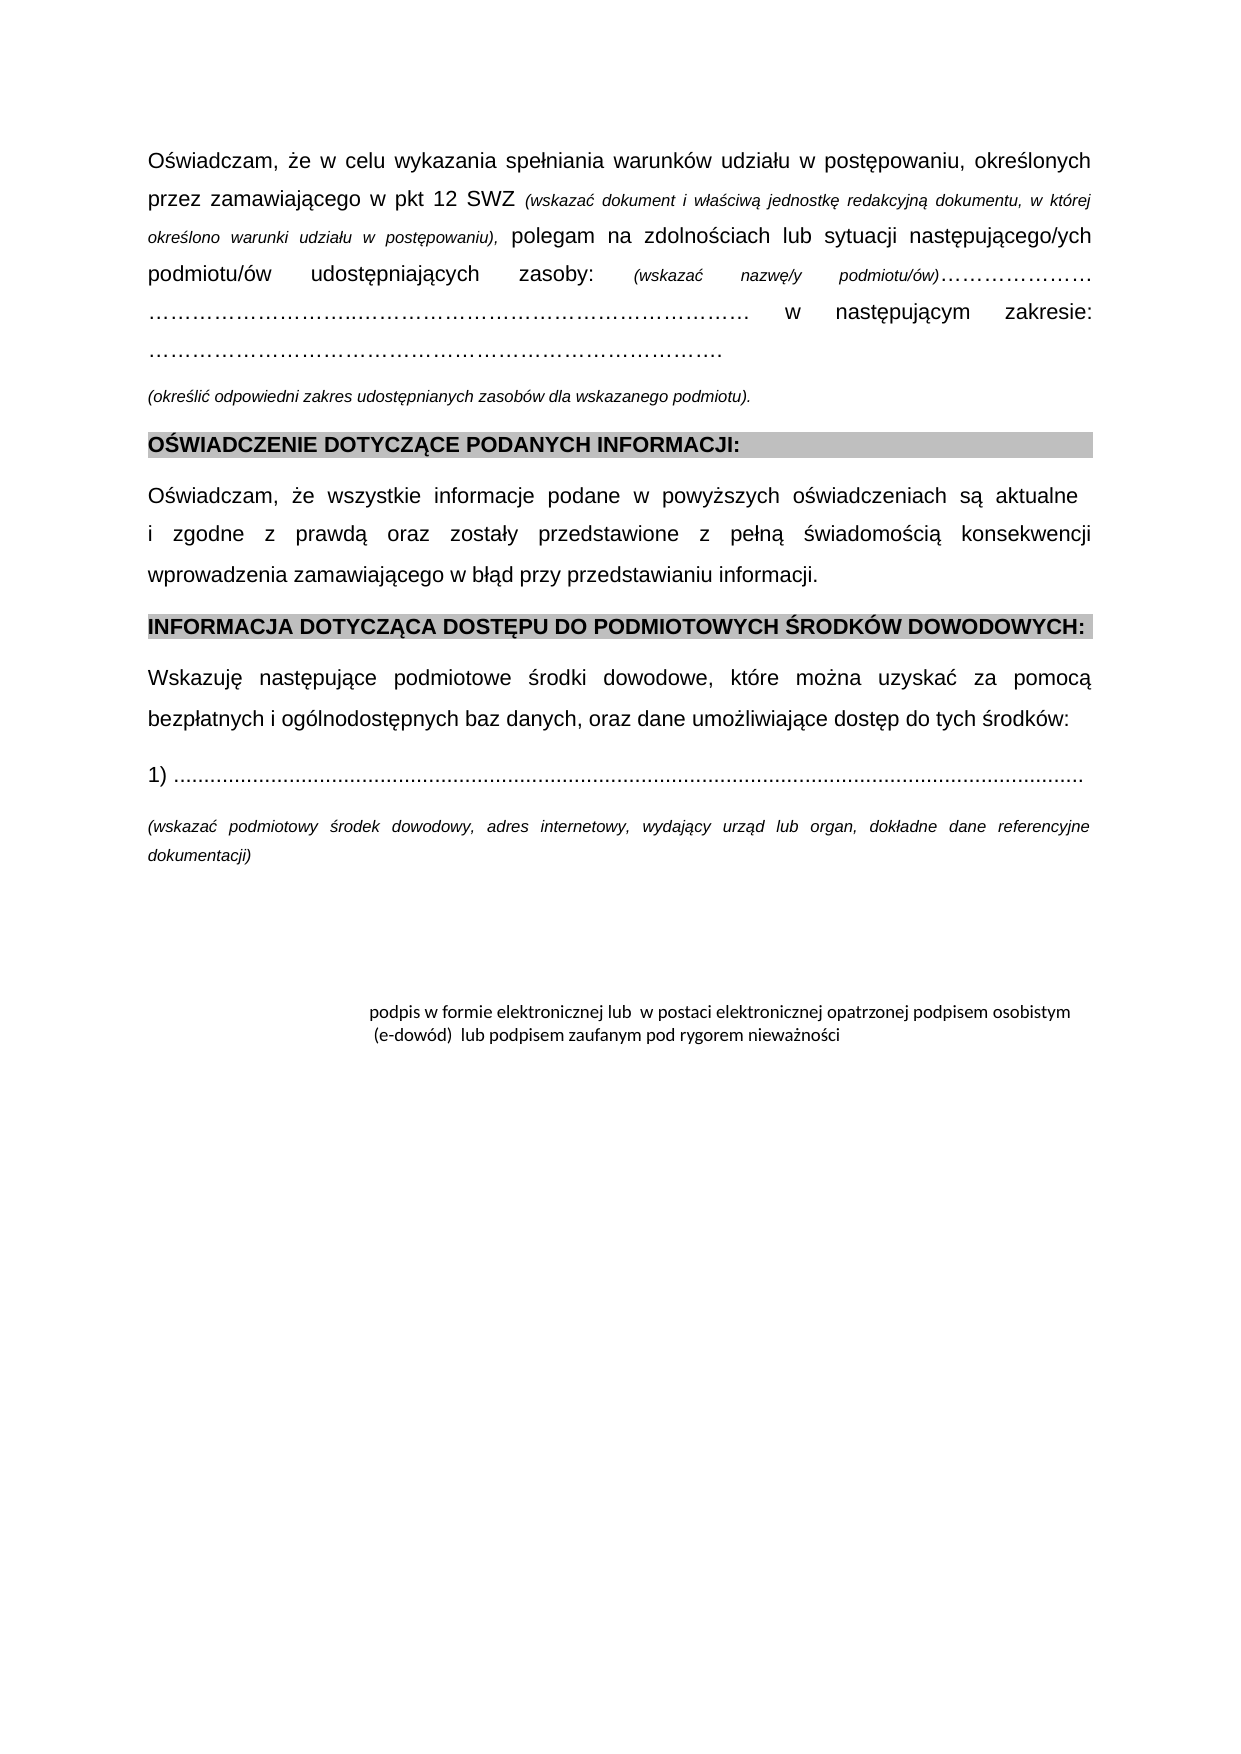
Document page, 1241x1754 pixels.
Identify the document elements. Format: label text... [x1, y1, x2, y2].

text 1) ...................................................................................................................................................... [148, 762, 1093, 787]
text podpis w formie elektronicznej lub w postaci elektronicznej opatrzonej podpisem osobistym [369, 1000, 1093, 1023]
text OŚWIADCZENIE DOTYCZĄCE PODANYCH INFORMACJI: [148, 432, 1093, 458]
text Oświadczam, że w celu wykazania spełniania warunków udziału w postępowaniu, określonych przez zamawiającego w pkt 12 SWZ (wskazać dokument i właściwą jednostkę redakcyjną dokumentu, w której określono warunki udziału w postępowaniu), polegam na zdolnościach lub sytuacji następującego/ych podmiotu/ów udostępniających zasoby: (wskazać nazwę/y podmiotu/ów)………………… ………………………..……………………………………………… w następującym zakresie: ……………………………………………………………………. [148, 148, 1093, 362]
text (określić odpowiedni zakres udostępnianych zasobów dla wskazanego podmiotu). [148, 387, 1093, 406]
text Wskazuję następujące podmiotowe środki dowodowe, które można uzyskać za pomocą bezpłatnych i ogólnodostępnych baz danych, oraz dane umożliwiające dostęp do tych środków: [148, 664, 1093, 732]
text INFORMACJA DOTYCZĄCA DOSTĘPU DO PODMIOTOWYCH ŚRODKÓW DOWODOWYCH: [148, 614, 1093, 639]
text Oświadczam, że wszystkie informacje podane w powyższych oświadczeniach są aktualne i zgodne z prawdą oraz zostały przedstawione z pełną świadomością konsekwencji wprowadzenia zamawiającego w błąd przy przedstawianiu informacji. [148, 483, 1093, 588]
text (e-dowód) lub podpisem zaufanym pod rygorem nieważności [369, 1023, 1093, 1046]
text (wskazać podmiotowy środek dowodowy, adres internetowy, wydający urząd lub organ, dokładne dane referencyjne dokumentacji) [148, 817, 1093, 865]
